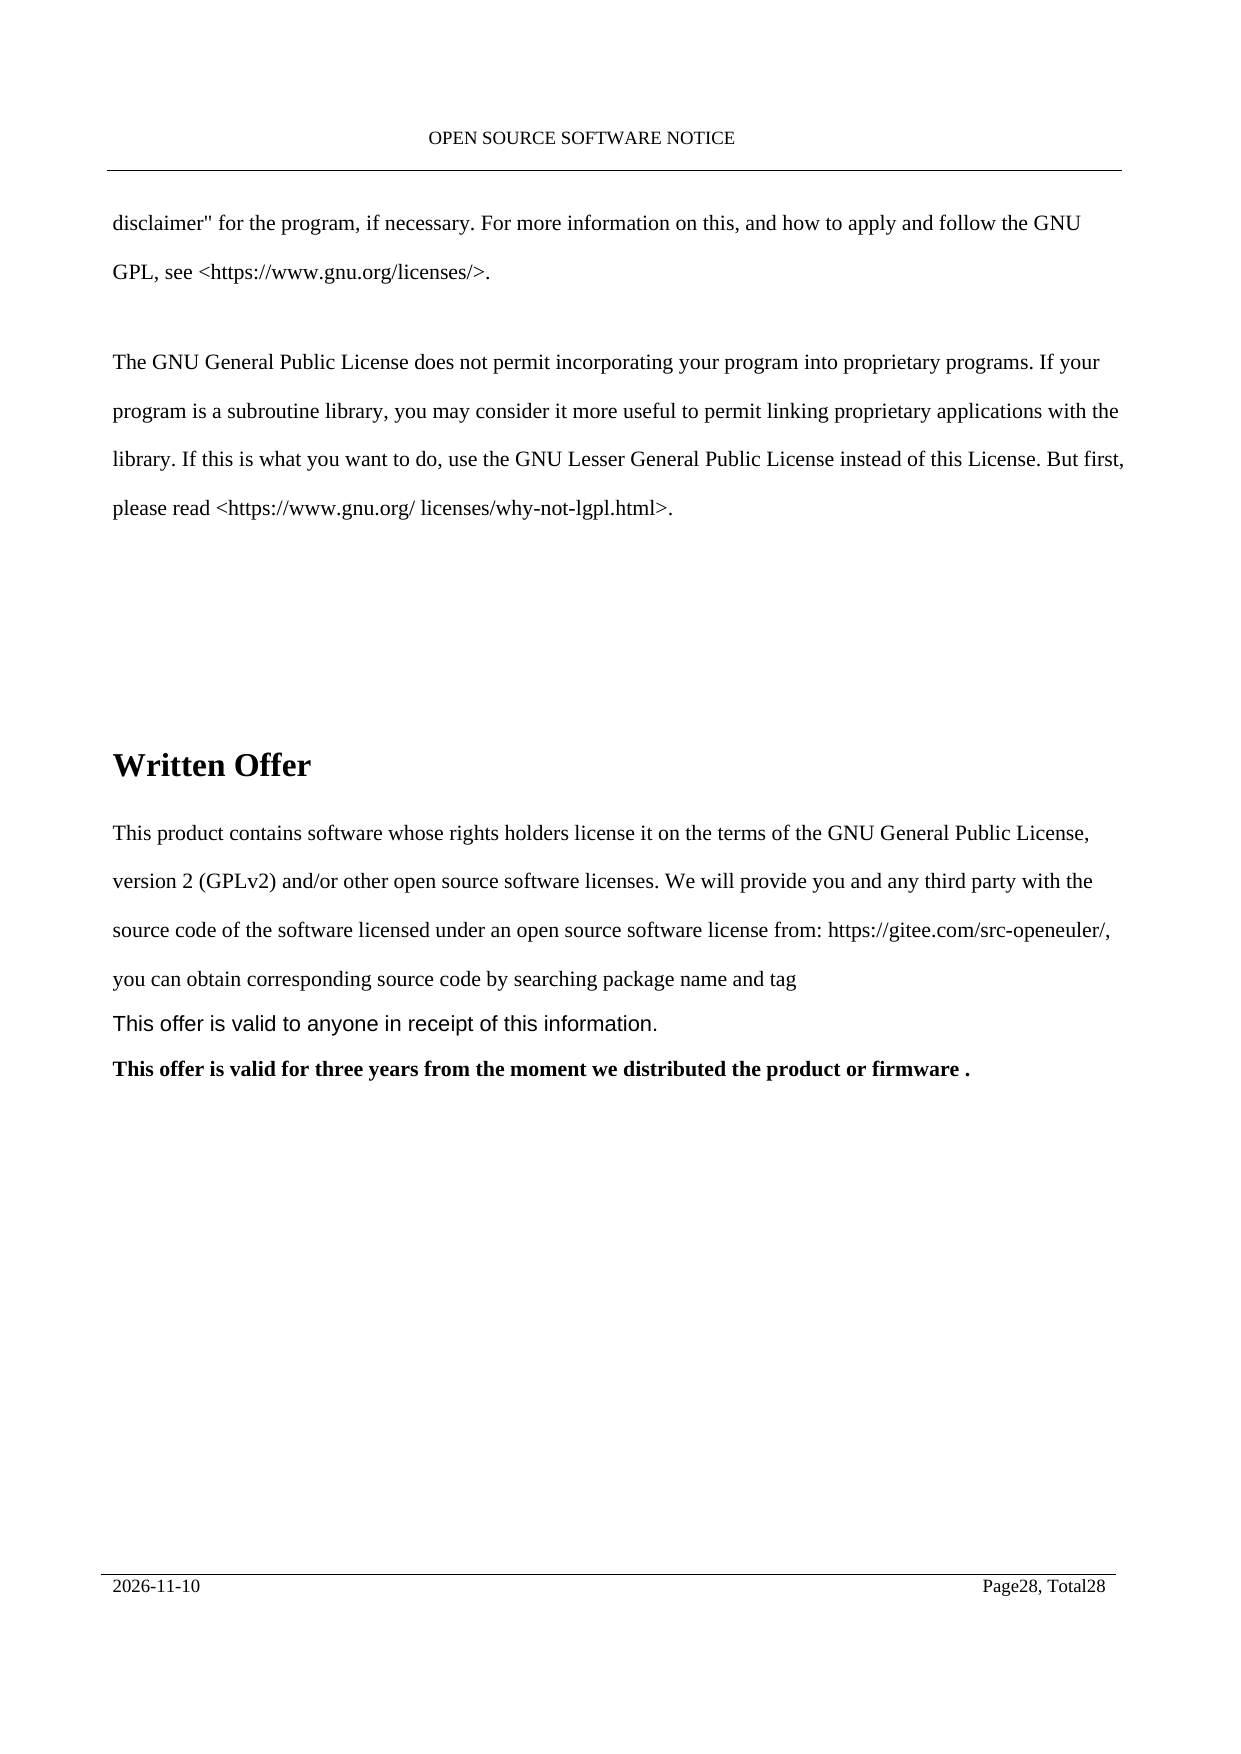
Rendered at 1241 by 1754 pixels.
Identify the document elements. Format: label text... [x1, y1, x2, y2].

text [112, 206, 1128, 288]
text This product contains software whose rights holders license it on the terms of the GNU General Public License, version 2 (GPLv2) and/or other open source software licenses. We will provide you and any third party with the source code of the software licensed under an open source software license from: https://gitee.com/src-openeuler/, you can obtain corresponding source code by searching package name and tag [112, 816, 1128, 994]
text Written Offer [112, 732, 1128, 797]
text This offer is valid to anyone in receipt of this information. [112, 1007, 1128, 1040]
text The GNU General Public License does not permit incorporating your program into proprietary programs. If your program is a subroutine library, you may consider it more useful to permit linking proprietary applications with the library. If this is what you want to do, use the GNU Lesser General Public License instead of this License. But first, please read <https://www.gnu.org/ licenses/why-not-lgpl.html>. [112, 345, 1128, 524]
text This offer is valid for three years from the moment we distributed the product or firmware . [112, 1052, 1128, 1085]
